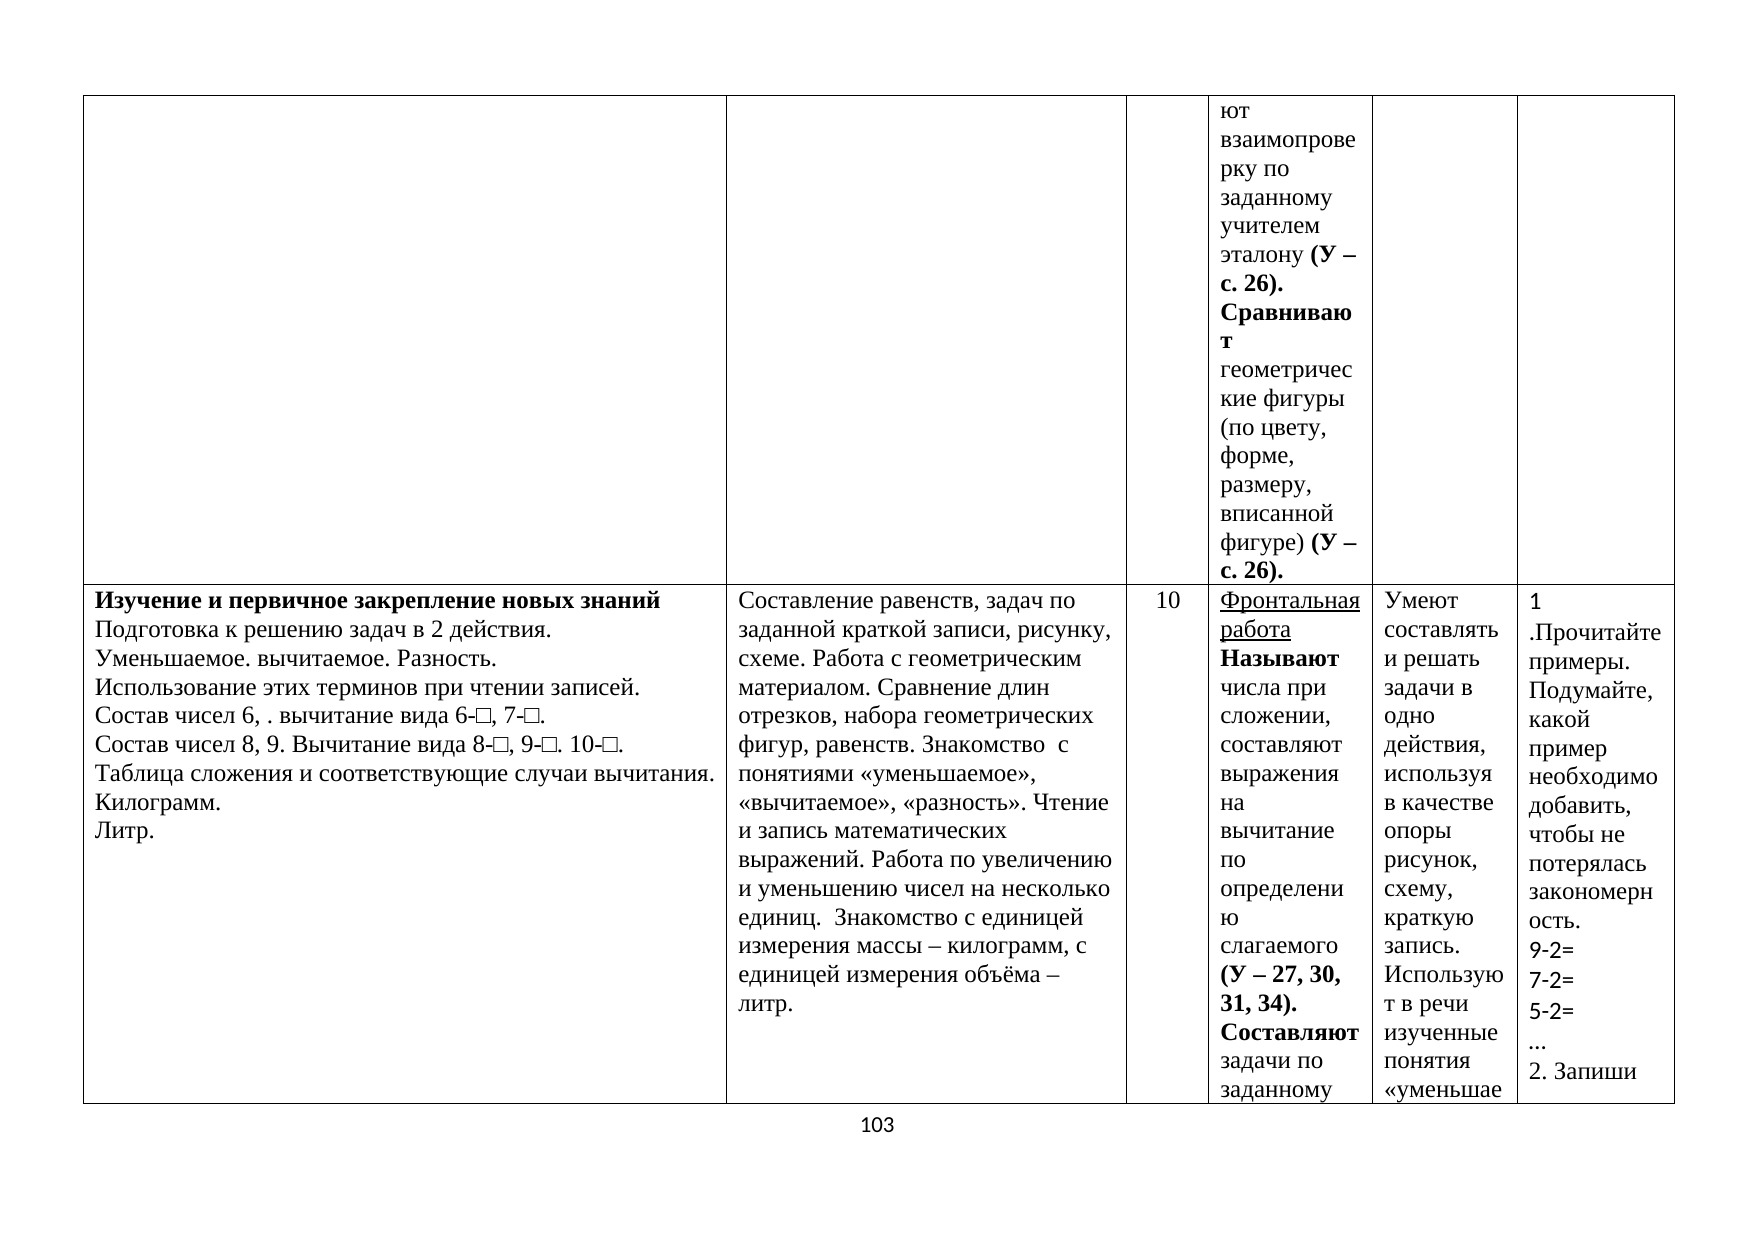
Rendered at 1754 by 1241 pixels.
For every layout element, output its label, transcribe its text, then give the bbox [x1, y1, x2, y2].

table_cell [1209, 96, 1372, 584]
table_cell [1373, 585, 1517, 1103]
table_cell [727, 585, 1126, 1103]
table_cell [84, 585, 726, 1103]
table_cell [727, 96, 1126, 584]
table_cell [1209, 585, 1372, 1103]
table_cell 1 [1127, 96, 1208, 584]
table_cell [1518, 96, 1674, 584]
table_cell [84, 96, 726, 584]
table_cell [1518, 585, 1674, 1103]
table_cell 10 [1127, 585, 1208, 1103]
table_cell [1373, 96, 1517, 584]
